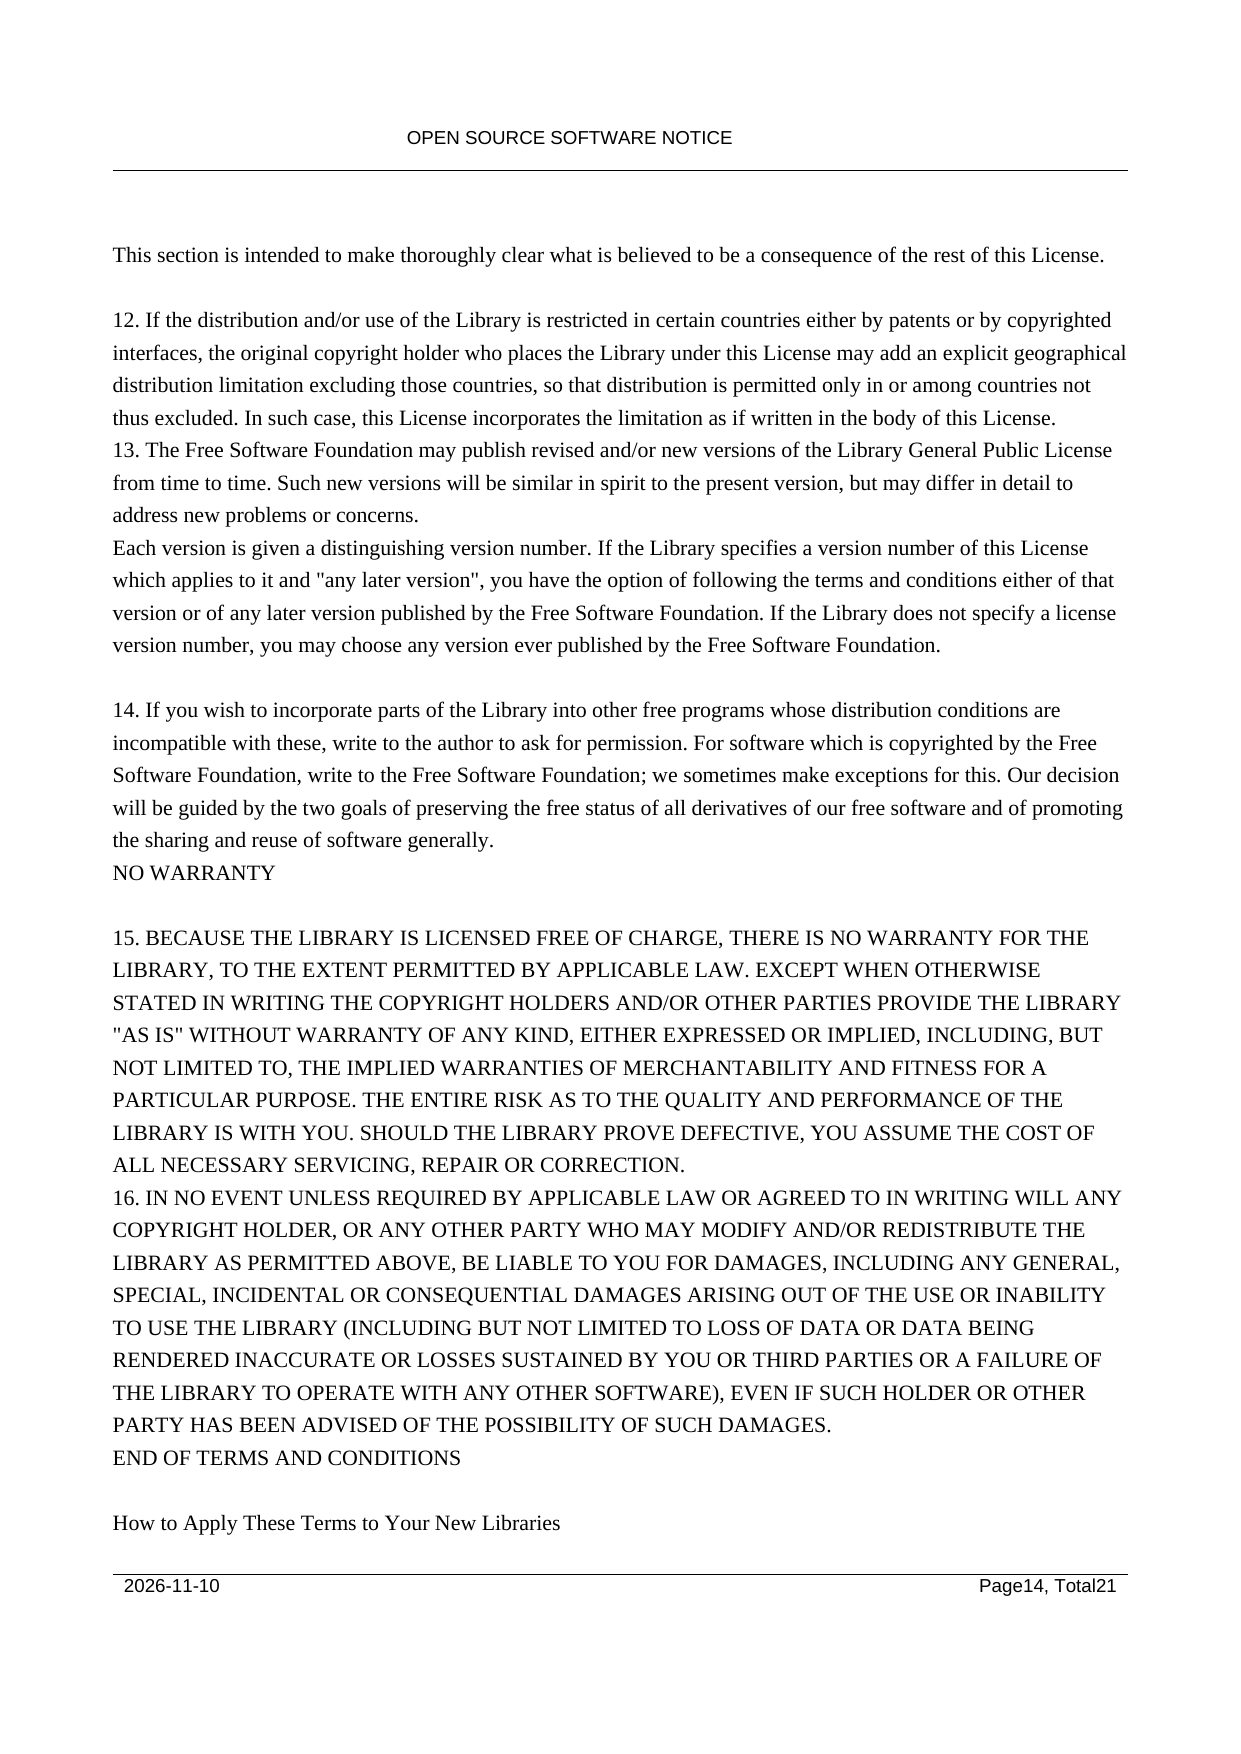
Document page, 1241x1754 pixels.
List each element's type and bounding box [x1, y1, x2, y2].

text [112, 206, 1128, 1539]
